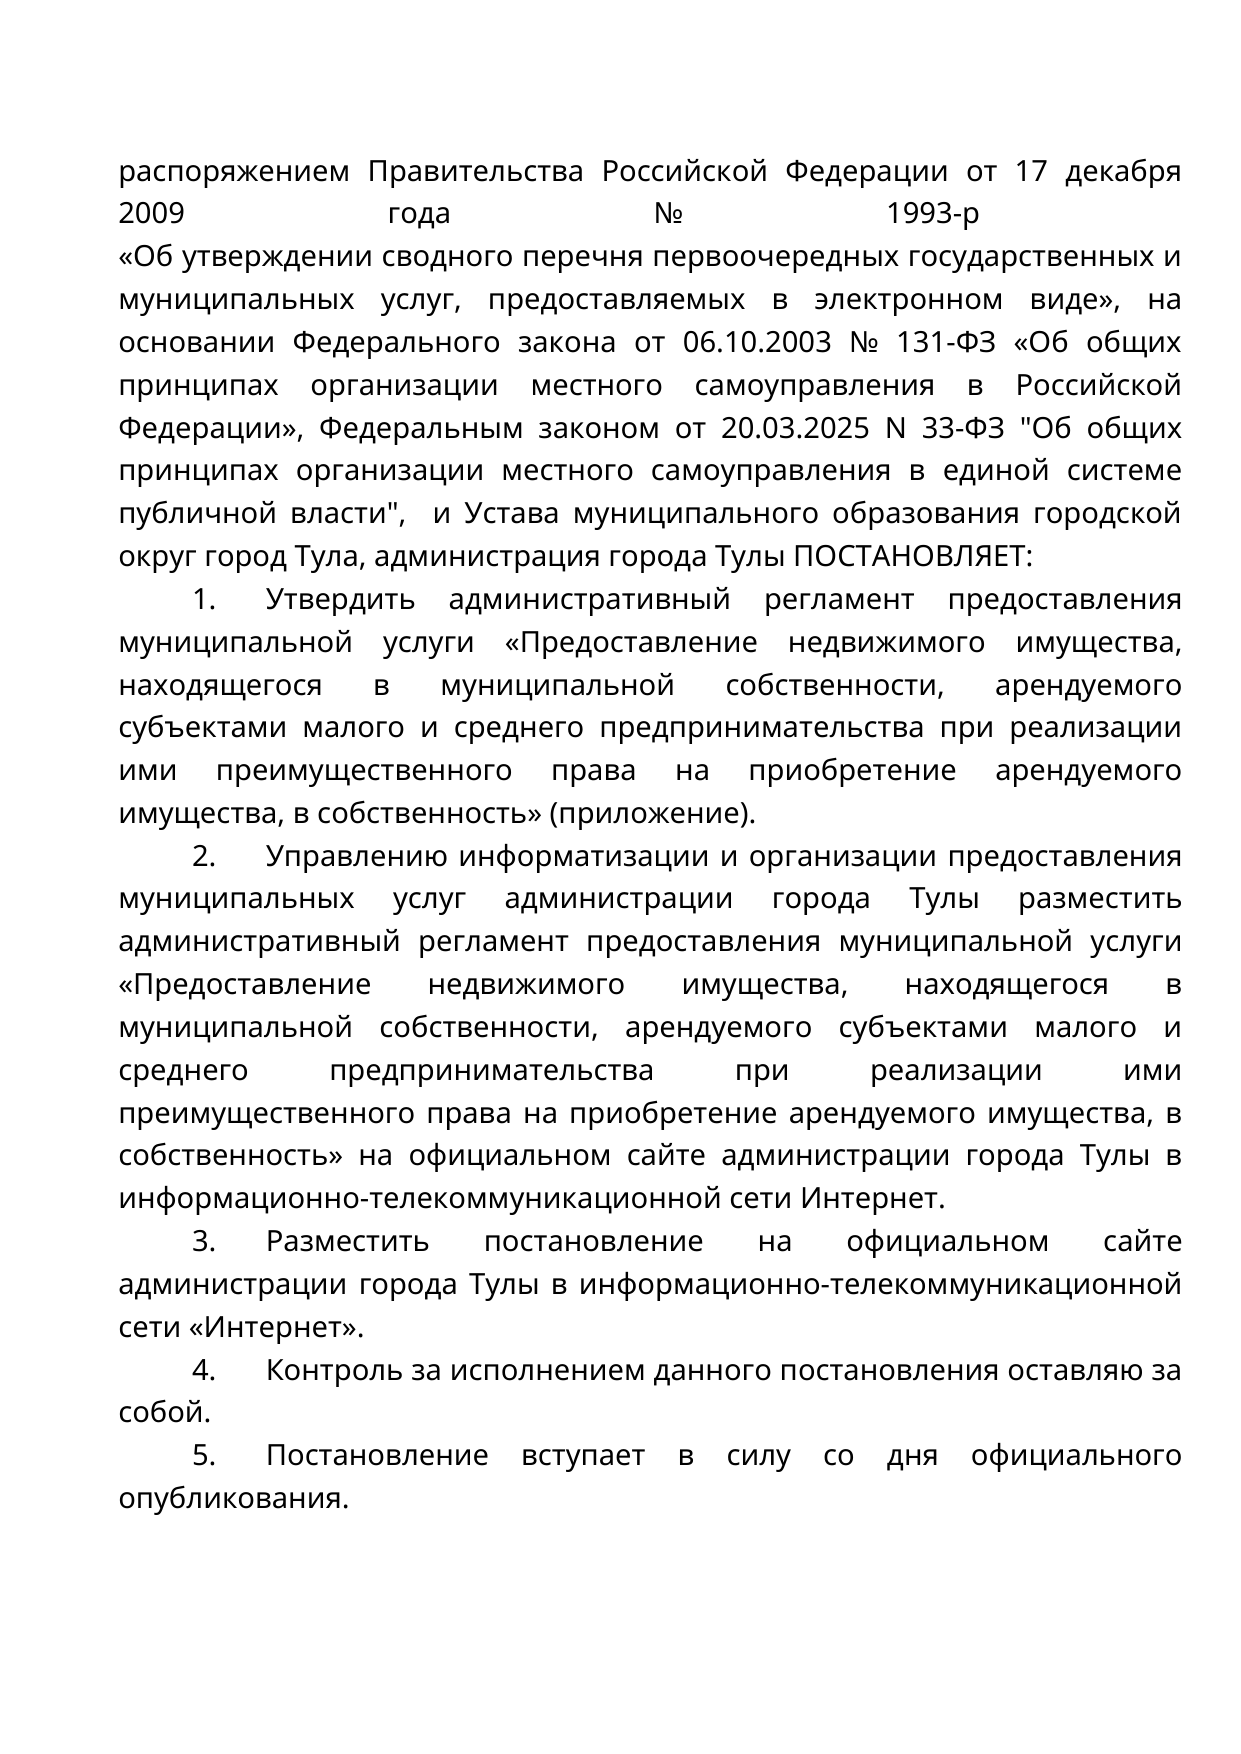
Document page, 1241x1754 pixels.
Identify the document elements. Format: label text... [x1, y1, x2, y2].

text 1. Утвердить административный регламент предоставления муниципальной услуги «Предоставление недвижимого имущества, находящегося в муниципальной собственности, арендуемого субъектами малого и среднего предпринимательства при реализации ими преимущественного права на приобретение арендуемого имущества, в собственность» (приложение). [118, 578, 1183, 832]
text 3. Разместить постановление на официальном сайте администрации города Тулы в информационно-телекоммуникационной сети «Интернет». [118, 1220, 1183, 1346]
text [118, 150, 1183, 575]
text 5. Постановление вступает в силу со дня официального опубликования. [118, 1434, 1183, 1517]
text 2. Управлению информатизации и организации предоставления муниципальных услуг администрации города Тулы разместить административный регламент предоставления муниципальной услуги «Предоставление недвижимого имущества, находящегося в муниципальной собственности, арендуемого субъектами малого и среднего предпринимательства при реализации ими преимущественного права на приобретение арендуемого имущества, в собственность» на официальном сайте администрации города Тулы в информационно-телекоммуникационной сети Интернет. [118, 835, 1183, 1217]
text 4. Контроль за исполнением данного постановления оставляю за собой. [118, 1349, 1183, 1431]
